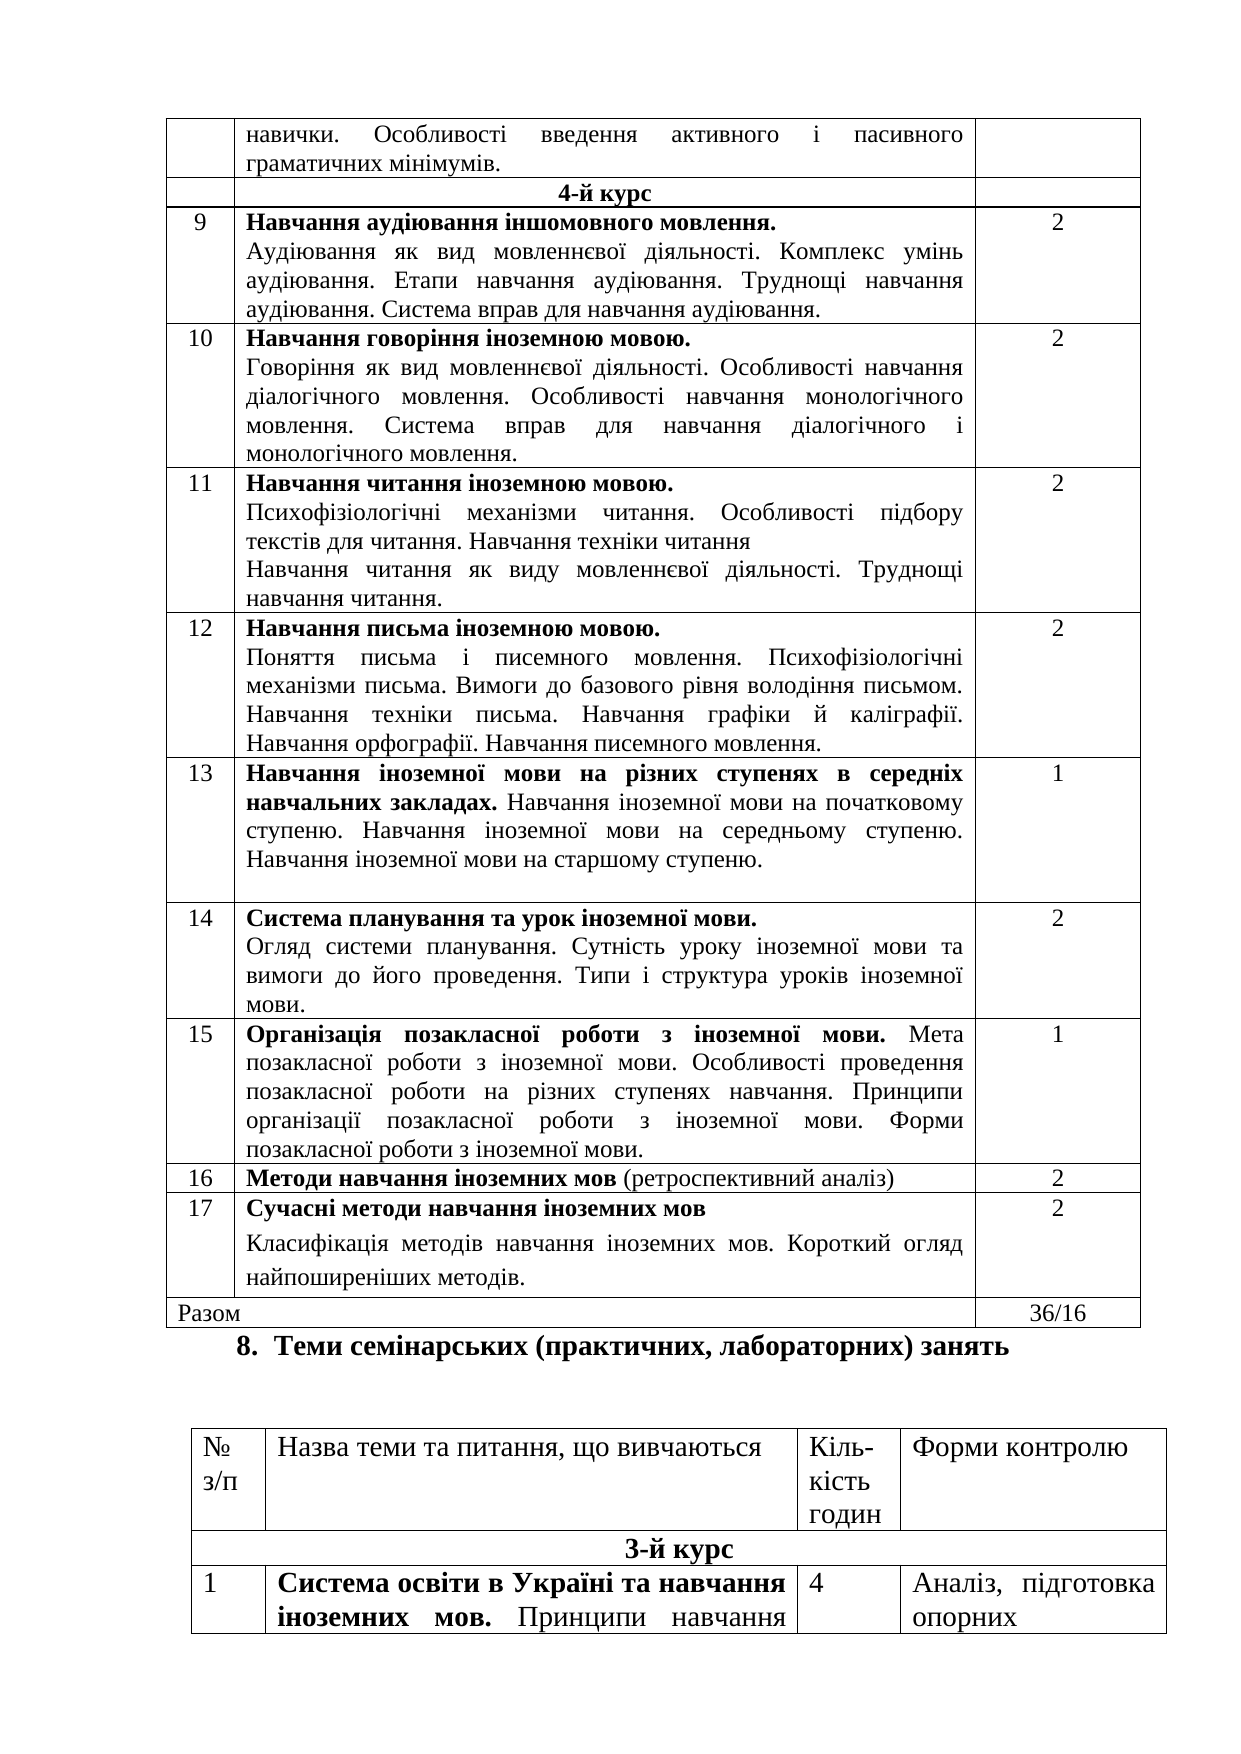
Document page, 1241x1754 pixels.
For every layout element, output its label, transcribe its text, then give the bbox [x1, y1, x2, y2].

table_cell [976, 178, 1140, 206]
table_cell 2 [976, 1164, 1140, 1192]
table_cell 17 [167, 1193, 234, 1297]
table_cell 10 [167, 324, 234, 467]
table_cell 13 [167, 758, 234, 902]
table_cell 11 [167, 468, 234, 612]
table_cell 9 [167, 208, 234, 322]
table_cell 36/16 [976, 1298, 1140, 1327]
table_cell Разом [167, 1298, 975, 1327]
table_cell [167, 178, 234, 206]
table_cell 5 [976, 119, 1140, 177]
table_cell 4-й курс [235, 178, 975, 206]
table_cell Система планування та урок іноземної мови. Огляд системи планування. Сутність уроку іноземної мови та вимоги до його проведення. Типи і структура уроків іноземної мови. [235, 903, 975, 1018]
table_cell 15 [167, 1019, 234, 1162]
list Теми семінарських (практичних, лабораторних) занять [236, 1328, 1152, 1361]
table_cell 1 [192, 1566, 265, 1633]
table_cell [235, 119, 975, 177]
table_cell Навчання говоріння іноземною мовою. Говоріння як вид мовленнєвої діяльності. Особливості навчання діалогічного мовлення. Особливості навчання монологічного мовлення. Система вправ для навчання діалогічного і монологічного мовлення. [235, 324, 975, 467]
table_cell 3-й курс [192, 1531, 1166, 1564]
table_cell 4 [798, 1566, 900, 1633]
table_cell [901, 1566, 1166, 1633]
table_cell Навчання письма іноземною мовою. Поняття письма і писемного мовлення. Психофізіологічні механізми письма. Вимоги до базового рівня володіння письмом. Навчання техніки письма. Навчання графіки й каліграфії. Навчання орфографії. Навчання писемного мовлення. [235, 613, 975, 757]
table_cell 2 [976, 1193, 1140, 1297]
table_cell Навчання аудіювання іншомовного мовлення. Аудіювання як вид мовленнєвої діяльності. Комплекс умінь аудіювання. Етапи навчання аудіювання. Труднощі навчання аудіювання. Система вправ для навчання аудіювання. [235, 208, 975, 322]
table_header Кіль-кість годин [798, 1429, 900, 1530]
table_cell 2 [976, 903, 1140, 1018]
table_cell Сучасні методи навчання іноземних мов Класифікація методів навчання іноземних мов. Короткий огляд найпоширеніших методів. [235, 1193, 975, 1297]
table_cell 1 [976, 1019, 1140, 1162]
table_cell 2 [976, 613, 1140, 757]
table_cell Методи навчання іноземних мов (ретроспективний аналіз) [235, 1164, 975, 1192]
table_header Назва теми та питання, що вивчаються [266, 1429, 797, 1530]
table_cell Організація позакласної роботи з іноземної мови. Мета позакласної роботи з іноземної мови. Особливості проведення позакласної роботи на різних ступенях навчання. Принципи організації позакласної роботи з іноземної мови. Форми позакласної роботи з іноземної мови. [235, 1019, 975, 1162]
table_header Форми контролю [901, 1429, 1166, 1530]
table_cell Навчання читання іноземною мовою. Психофізіологічні механізми читання. Особливості підбору текстів для читання. Навчання техніки читання Навчання читання як виду мовленнєвої діяльності. Труднощі навчання читання. [235, 468, 975, 612]
table_cell 2 [976, 324, 1140, 467]
table_cell 2 [976, 208, 1140, 322]
table_cell 16 [167, 1164, 234, 1192]
table_cell Навчання іноземної мови на різних ступенях в середніх навчальних закладах. Навчання іноземної мови на початковому ступеню. Навчання іноземної мови на середньому ступеню. Навчання іноземної мови на старшому ступеню. [235, 758, 975, 902]
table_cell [266, 1566, 797, 1633]
table_cell 14 [167, 903, 234, 1018]
table_cell 2 [976, 468, 1140, 612]
table_header № з/п [192, 1429, 265, 1530]
table_cell 1 [976, 758, 1140, 902]
table_cell 12 [167, 613, 234, 757]
table_cell 8 [167, 119, 234, 177]
